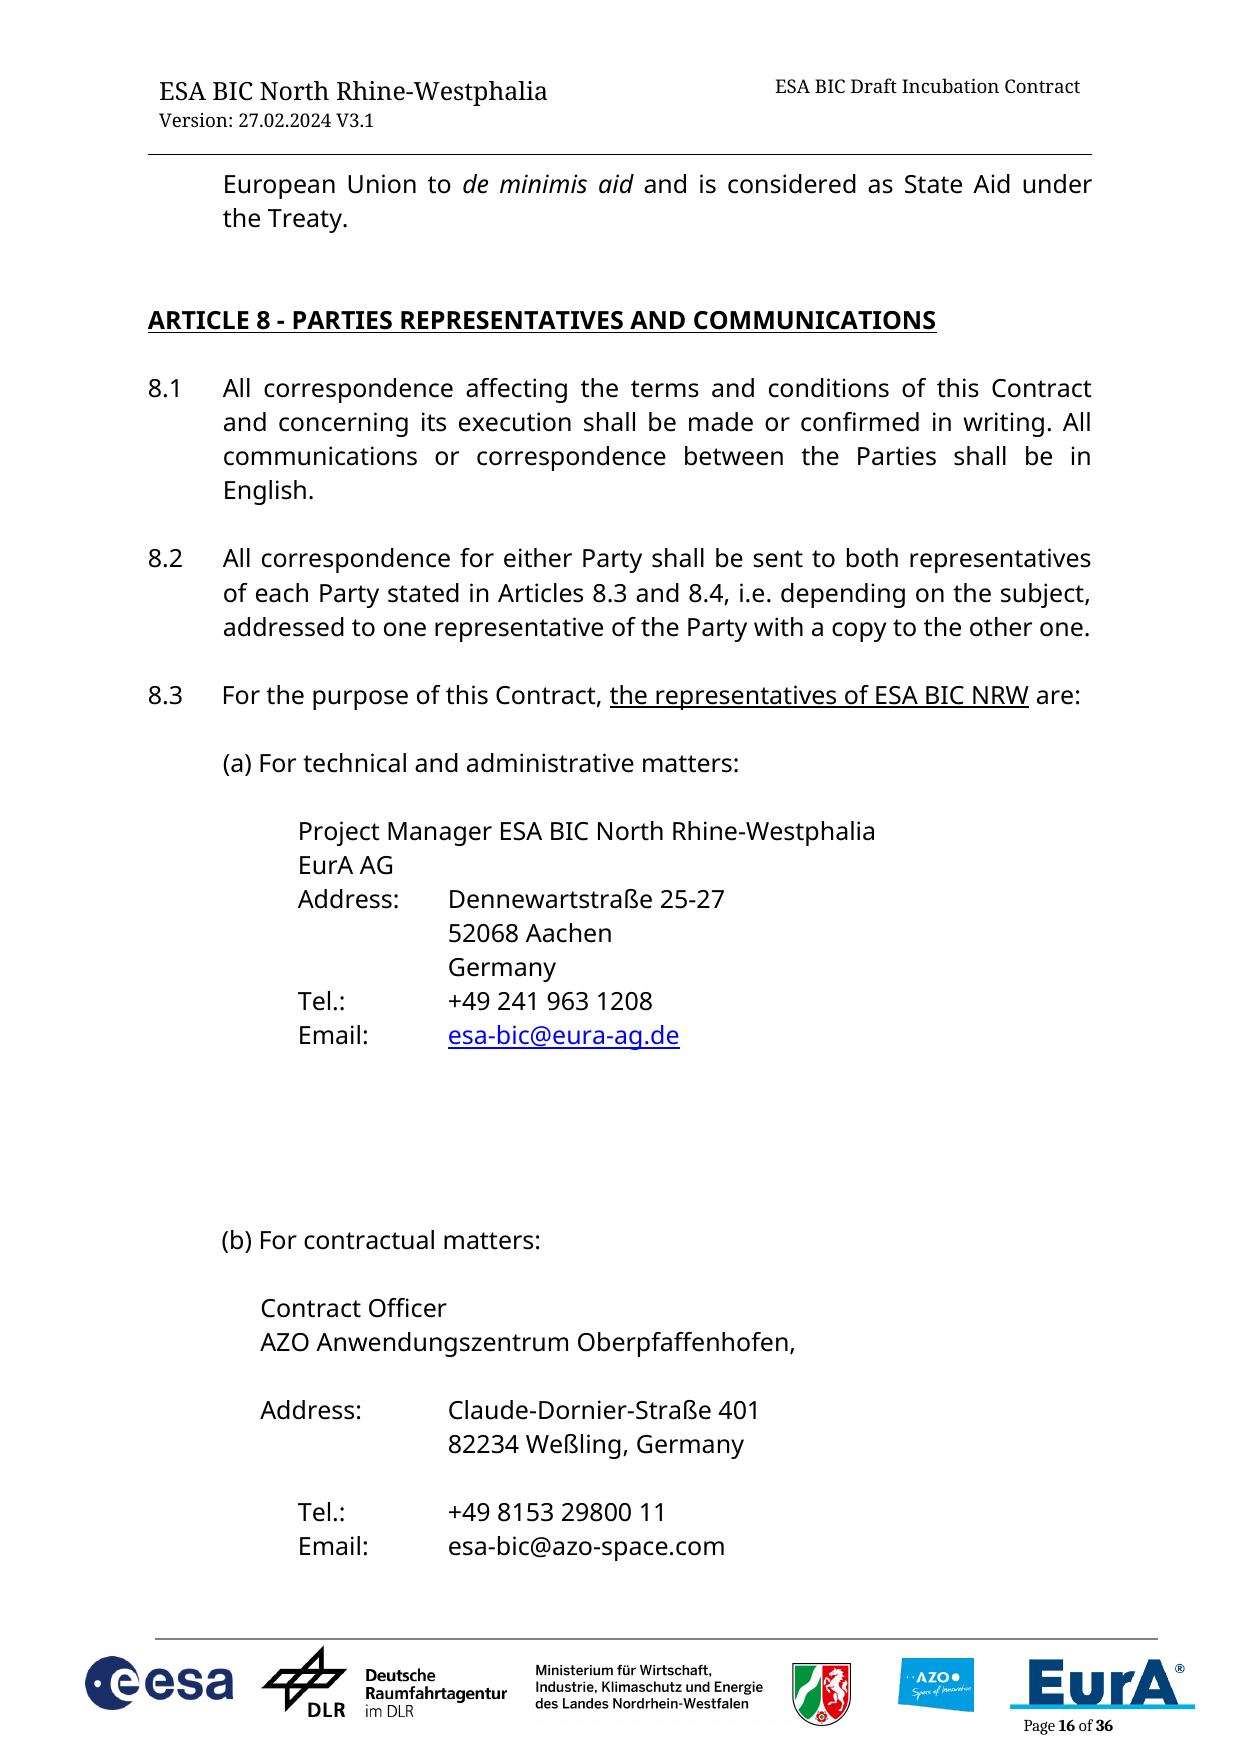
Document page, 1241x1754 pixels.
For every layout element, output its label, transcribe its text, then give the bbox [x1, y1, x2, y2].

text Tel.: +49 241 963 1208 [298, 984, 1093, 1018]
text 8.2 All correspondence for either Party shall be sent to both representatives of each Party stated in Articles 8.3 and 8.4, i.e. depending on the subject, addressed to one representative of the Party with a copy to the other one. [148, 541, 1093, 643]
text Germany [298, 950, 1093, 984]
text EurA AG [298, 848, 1093, 882]
text AZO Anwendungszentrum Oberpfaffenhofen, [260, 1324, 1093, 1359]
text 82234 Weßling, Germany [260, 1427, 1093, 1461]
text Email: esa-bic@eura-ag.de [298, 1018, 1093, 1052]
text Address: Claude-Dornier-Straße 401 [260, 1393, 1093, 1427]
picture [85, 1656, 233, 1710]
text (a) For technical and administrative matters: [148, 746, 1093, 779]
picture [1008, 1658, 1196, 1709]
picture [261, 1645, 507, 1717]
text ARTICLE 8 - PARTIES REPRESENTATIVES AND COMMUNICATIONS [148, 303, 1093, 337]
text 8.1 All correspondence affecting the terms and conditions of this Contract and concerning its execution shall be made or confirmed in writing. All communications or correspondence between the Parties shall be in English. [148, 371, 1093, 507]
text (b) For contractual matters: [148, 1222, 1093, 1256]
text Address: Dennewartstraße 25-27 [298, 882, 1093, 916]
text Email: esa-bic@azo-space.com [260, 1529, 1093, 1563]
text Tel.: +49 8153 29800 11 [260, 1495, 1093, 1529]
text 52068 Aachen [298, 916, 1093, 950]
text Project Manager ESA BIC North Rhine-Westphalia [298, 814, 1093, 848]
picture [920, 1673, 925, 1681]
text Contract Officer [260, 1291, 1093, 1324]
picture [898, 1705, 959, 1712]
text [223, 166, 1093, 234]
text 8.3 For the purpose of this Contract, the representatives of ESA BIC NRW are: [148, 677, 1093, 711]
picture [535, 1663, 851, 1726]
